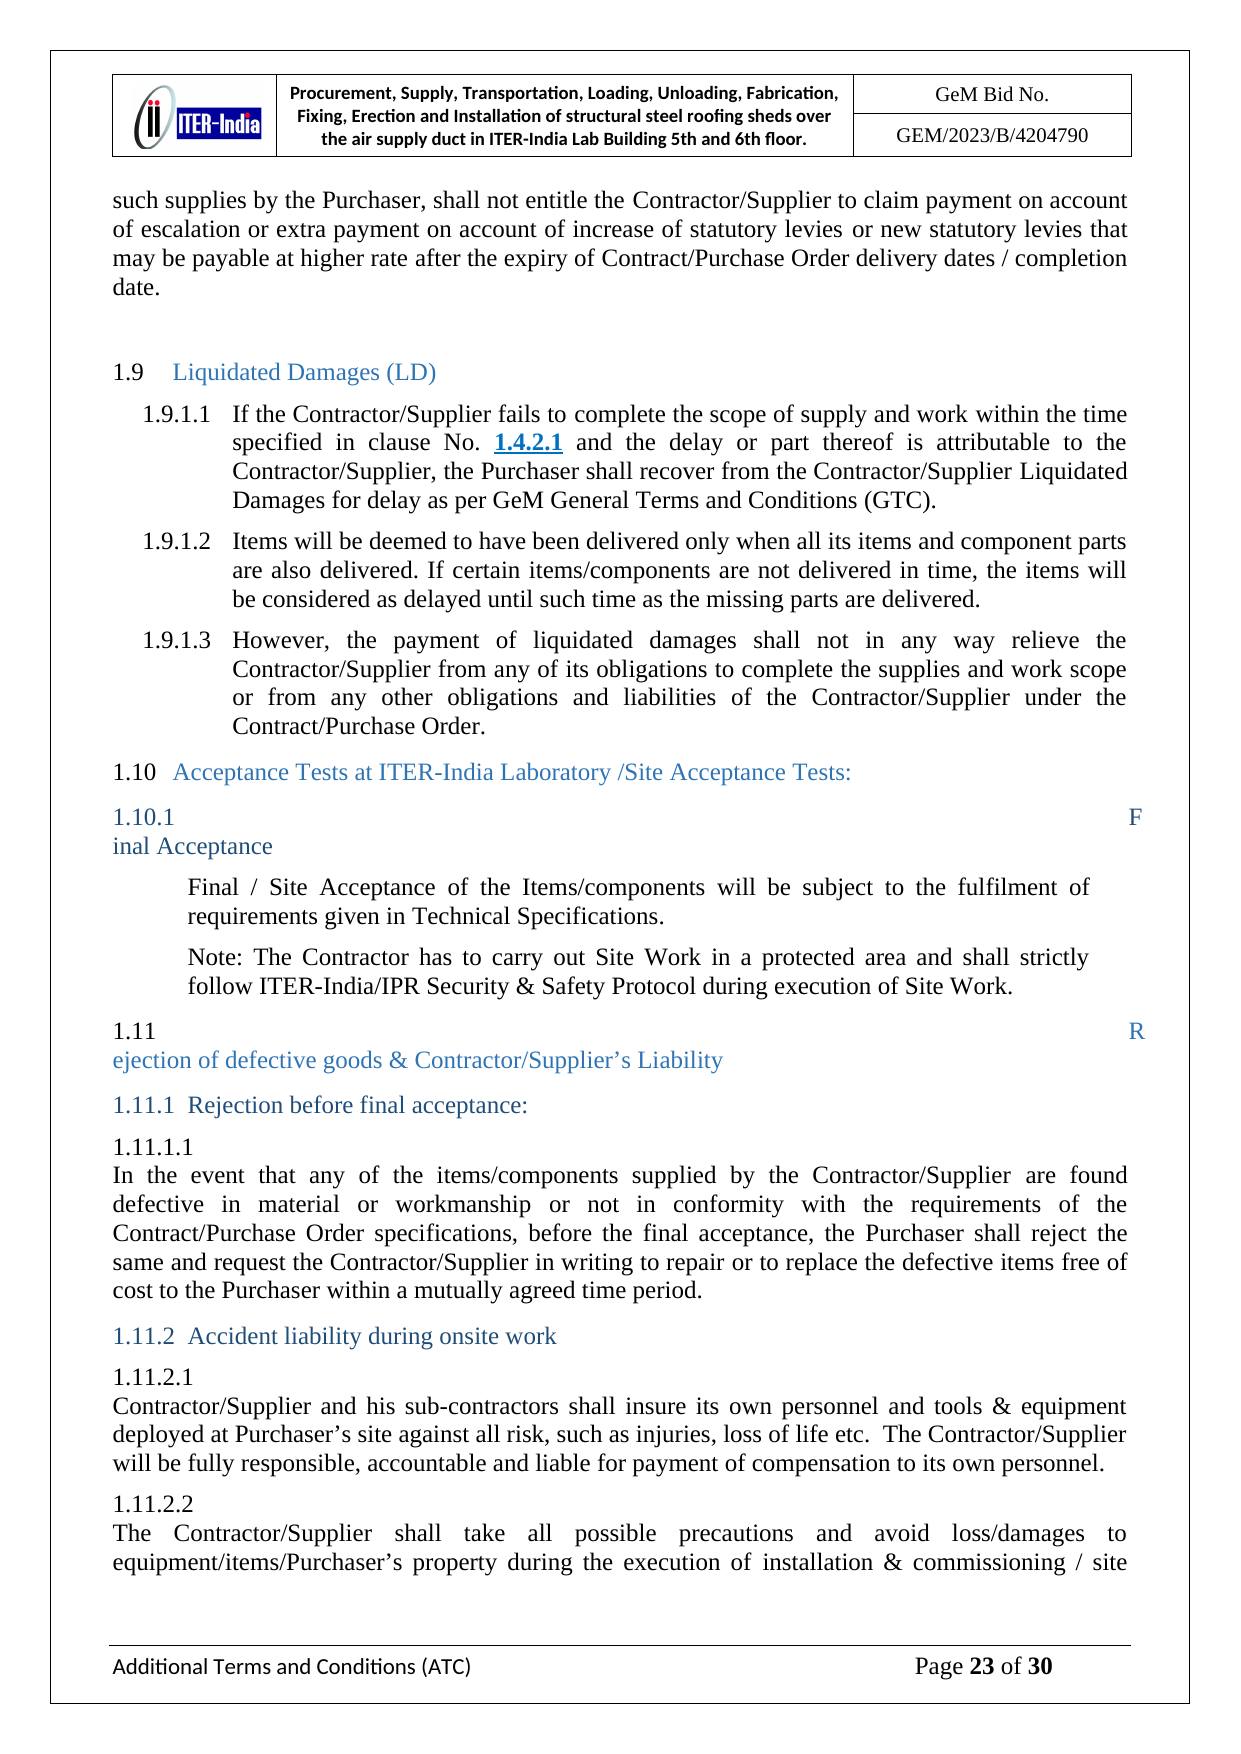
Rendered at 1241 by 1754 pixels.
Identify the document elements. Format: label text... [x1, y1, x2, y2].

subtitle Liquidated Damages (LD) [112, 357, 1128, 386]
subtitle Acceptance Tests at ITER-India Laboratory /Site Acceptance Tests: [112, 757, 1128, 785]
subtitle Accident liability during onsite work [112, 1321, 1128, 1349]
subtitle If the Contractor/Supplier fails to complete the scope of supply and work within the time specified in clause No. 1.4.2.1 and the delay or part thereof is attributable to the Contractor/Supplier, the Purchaser shall recover from the Contractor/Supplier Liquidated Damages for delay as per GeM General Terms and Conditions (GTC). [142, 399, 1128, 514]
subtitle Note: The Contractor has to carry out Site Work in a protected area and shall strictly follow ITER-India/IPR Security & Safety Protocol during execution of Site Work. [187, 942, 1091, 999]
picture [132, 83, 263, 149]
subtitle Items will be deemed to have been delivered only when all its items and component parts are also delivered. If certain items/components are not delivered in time, the items will be considered as delayed until such time as the missing parts are delivered. [142, 526, 1128, 612]
subtitle Rejection of defective goods & Contractor/Supplier’s Liability [112, 1016, 1131, 1074]
subtitle Contractor/Supplier and his sub-contractors shall insure its own personnel and tools & equipment deployed at Purchaser’s site against all risk, such as injuries, loss of life etc. The Contractor/Supplier will be fully responsible, accountable and liable for payment of compensation to its own personnel. [112, 1362, 1128, 1477]
subtitle However, the payment of liquidated damages shall not in any way relieve the Contractor/Supplier from any of its obligations to complete the supplies and work scope or from any other obligations and liabilities of the Contractor/Supplier under the Contract/Purchase Order. [142, 625, 1128, 740]
subtitle Final / Site Acceptance of the Items/components will be subject to the fulfilment of requirements given in Technical Specifications. [187, 872, 1091, 929]
subtitle Rejection before final acceptance: [112, 1090, 1128, 1119]
subtitle In the event that any of the items/components supplied by the Contractor/Supplier are found defective in material or workmanship or not in conformity with the requirements of the Contract/Purchase Order specifications, before the final acceptance, the Purchaser shall reject the same and request the Contractor/Supplier in writing to repair or to replace the defective items free of cost to the Purchaser within a mutually agreed time period. [112, 1132, 1128, 1304]
subtitle Final Acceptance [112, 802, 1131, 859]
